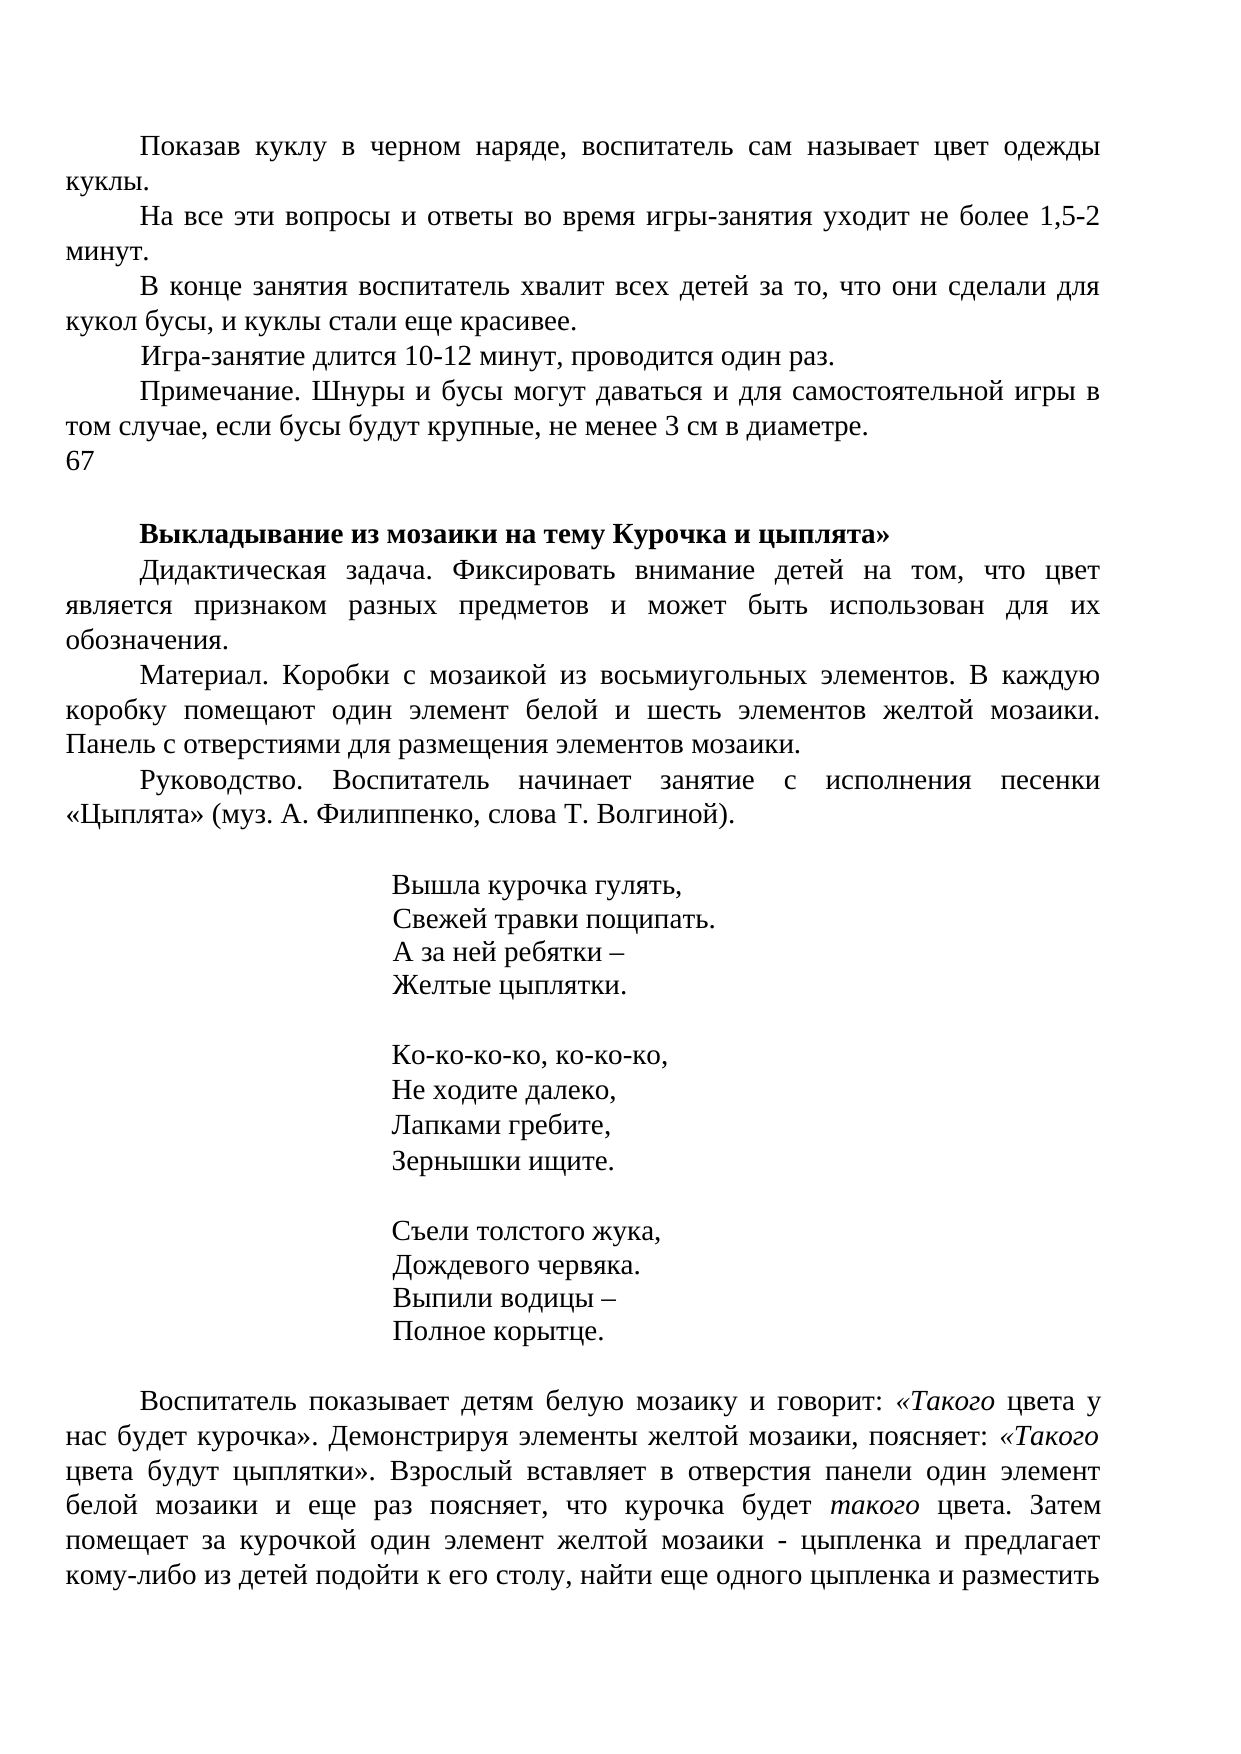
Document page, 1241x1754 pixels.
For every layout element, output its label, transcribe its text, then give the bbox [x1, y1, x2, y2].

text Зернышки ищите. [391, 1143, 755, 1176]
subtitle Выкладывание из мозаики на тему Курочка и цыплята» [139, 516, 1102, 550]
text Дидактическая задача. Фиксировать внимание детей на том, что цвет является признаком разных предметов и может быть использован для их обозначения. [65, 552, 1101, 655]
text Показав куклу в черном наряде, воспитатель сам называет цвет одежды куклы. [65, 128, 1101, 196]
text Лапками гребите, [391, 1107, 755, 1141]
text Не ходите далеко, [391, 1072, 1101, 1106]
text Руководство. Воспитатель начинает занятие с исполнения песенки «Цыплята» (муз. А. Филиппенко, слова Т. Волгиной). [65, 762, 1101, 830]
text 67 [65, 443, 1108, 477]
text Материал. Коробки с мозаикой из восьмиугольных элементов. В каждую коробку помещают один элемент белой и шесть элементов желтой мозаики. Панель с отверстиями для размещения элементов мозаики. [65, 657, 1101, 760]
text Ко-ко-ко-ко, ко-ко-ко, [391, 1037, 1101, 1071]
text Съели толстого жука, Дождевого червяка. Выпили водицы – Полное корытце. [391, 1214, 723, 1347]
text На все эти вопросы и ответы во время игры-занятия уходит не более 1,5-2 минут. [65, 198, 1101, 266]
text В конце занятия воспитатель хвалит всех детей за то, что они сделали для кукол бусы, и куклы стали еще красивее. [65, 268, 1101, 336]
text Примечание. Шнуры и бусы могут даваться и для самостоятельной игры в том случае, если бусы будут крупные, не менее 3 см в диаметре. [65, 373, 1101, 441]
text Вышла курочка гулять, Свежей травки пощипать. А за ней ребятки – Желтые цыплятки. [391, 868, 737, 1001]
text Игра-занятие длится 10-12 минут, проводится один раз. [140, 338, 1101, 371]
